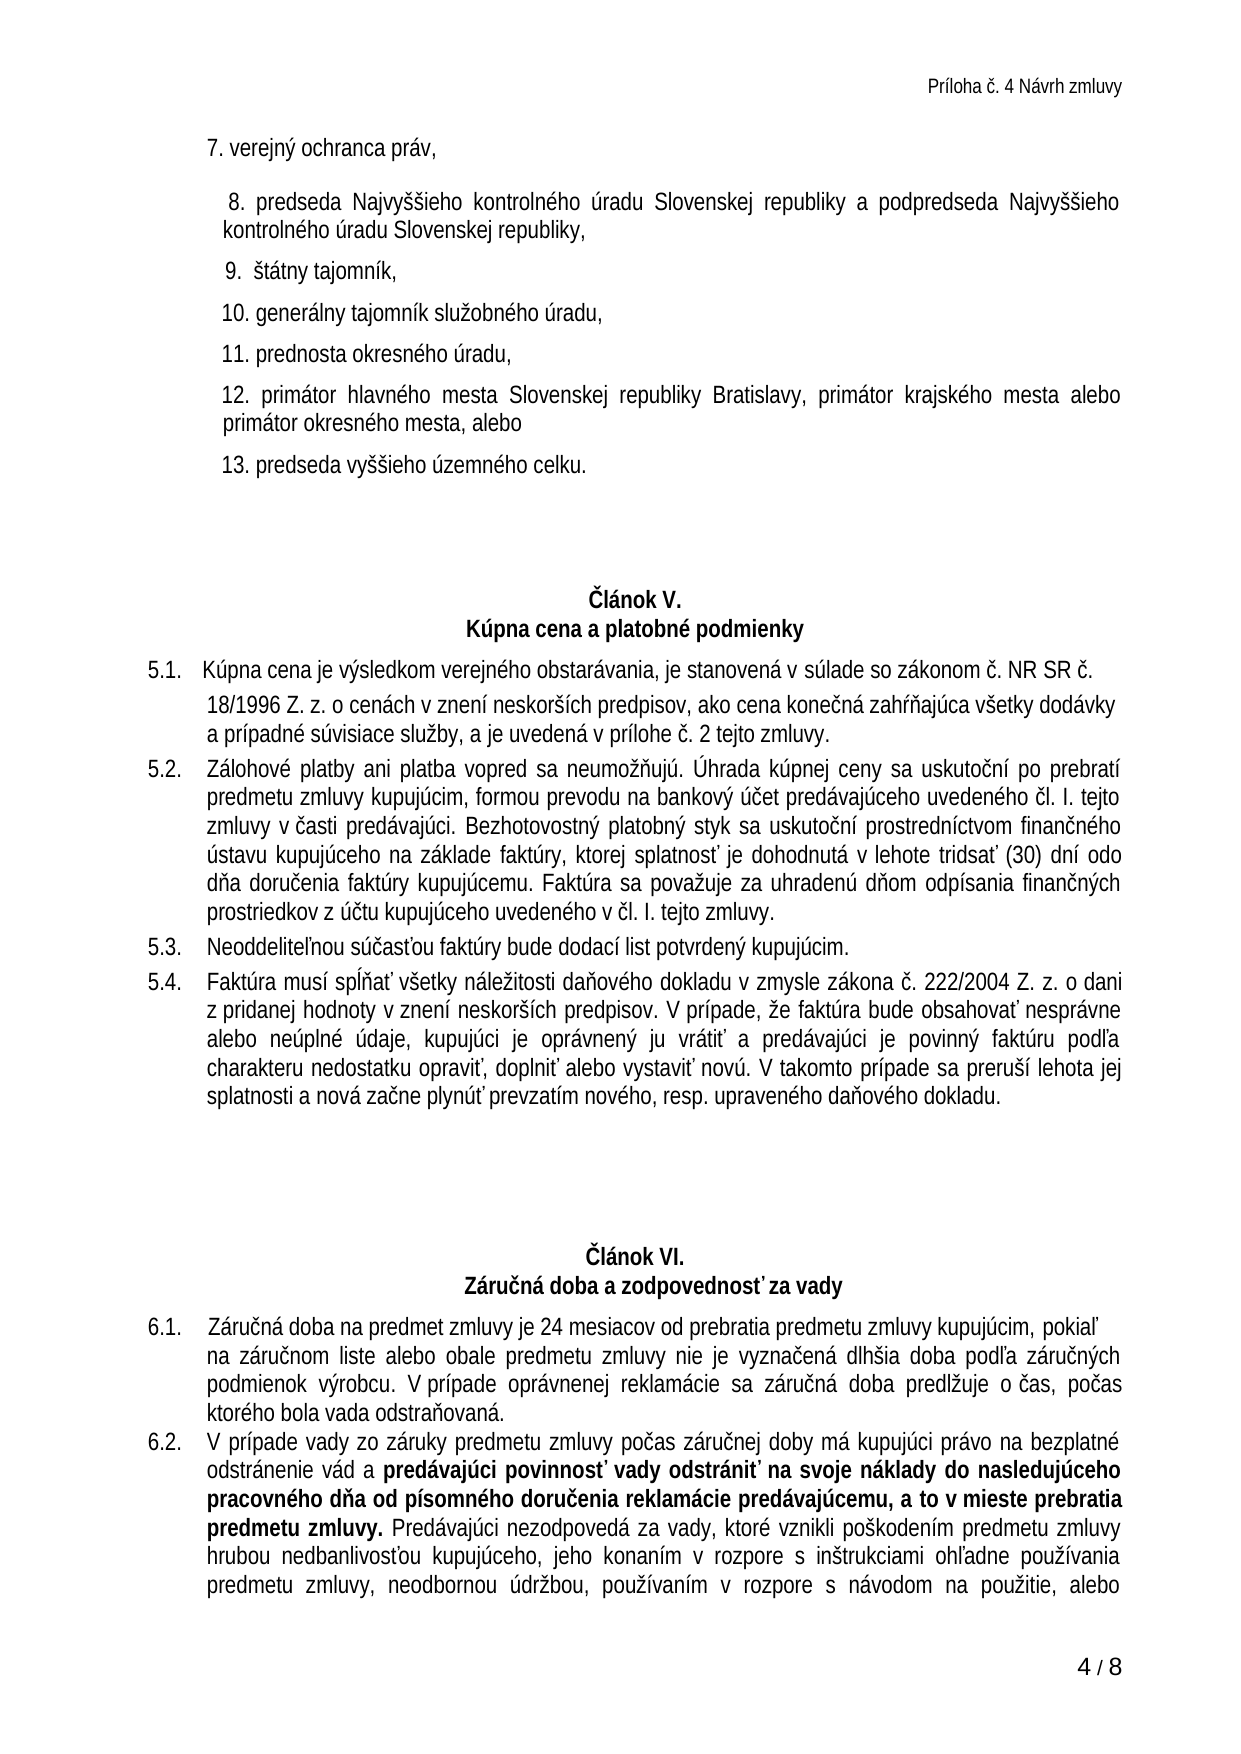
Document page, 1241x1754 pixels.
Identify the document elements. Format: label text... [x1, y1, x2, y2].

list 9. štátny tajomník, [185, 256, 1122, 285]
list Faktúra musí spĺňať všetky náležitosti daňového dokladu v zmysle zákona č. 222/2004 Z. z. o dani z pridanej hodnoty v znení neskorších predpisov. V prípade, že faktúra bude obsahovať nesprávne alebo neúplné údaje, kupujúci je oprávnený ju vrátiť a predávajúci je povinný faktúru podľa charakteru nedostatku opraviť, doplniť alebo vystaviť novú. V takomto prípade sa preruší lehota jej splatnosti a nová začne plynúť prevzatím nového, resp. upraveného daňového dokladu. [148, 967, 1122, 1110]
list 12. primátor hlavného mesta Slovenskej republiky Bratislavy, primátor krajského mesta alebo primátor okresného mesta, alebo [221, 380, 1122, 437]
text Záručná doba a zodpovednosť za vady [185, 1271, 1122, 1299]
list 13. predseda vyššieho územného celku. [221, 449, 1122, 478]
list 18/1996 Z. z. o cenách v znení neskorších predpisov, ako cena konečná zahŕňajúca všetky dodávky a prípadné súvisiace služby, a je uvedená v prílohe č. 2 tejto zmluvy. [207, 690, 1122, 747]
text Kúpna cena a platobné podmienky [148, 614, 1122, 643]
list Zálohové platby ani platba vopred sa neumožňujú. Úhrada kúpnej ceny sa uskutoční po prebratí predmetu zmluvy kupujúcim, formou prevodu na bankový účet predávajúceho uvedeného čl. I. tejto zmluvy v časti predávajúci. Bezhotovostný platobný styk sa uskutoční prostredníctvom finančného ústavu kupujúceho na základe faktúry, ktorej splatnosť je dohodnutá v lehote tridsať (30) dní odo dňa doručenia faktúry kupujúcemu. Faktúra sa považuje za uhradenú dňom odpísania finančných prostriedkov z účtu kupujúceho uvedeného v čl. I. tejto zmluvy. [148, 754, 1122, 926]
list Záručná doba na predmet zmluvy je 24 mesiacov od prebratia predmetu zmluvy kupujúcim, pokiaľ [148, 1312, 1122, 1341]
list 10. generálny tajomník služobného úradu, [221, 297, 1122, 326]
list Kúpna cena je výsledkom verejného obstarávania, je stanovená v súlade so zákonom č. NR SR č. [148, 655, 1122, 684]
list Neoddeliteľnou súčasťou faktúry bude dodací list potvrdený kupujúcim. [148, 932, 1122, 961]
text Článok V. [148, 586, 1122, 614]
list 11. prednosta okresného úradu, [221, 339, 1122, 367]
list 8. predseda Najvyššieho kontrolného úradu Slovenskej republiky a podpredseda Najvyššieho kontrolného úradu Slovenskej republiky, [185, 187, 1122, 244]
text Článok VI. [148, 1242, 1122, 1271]
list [148, 1427, 1122, 1598]
list na záručnom liste alebo obale predmetu zmluvy nie je vyznačená dlhšia doba podľa záručných podmienok výrobcu. V prípade oprávnenej reklamácie sa záručná doba predlžuje o čas, počas ktorého bola vada odstraňovaná. [207, 1341, 1122, 1427]
list 7. verejný ochranca práv, [207, 133, 1122, 162]
